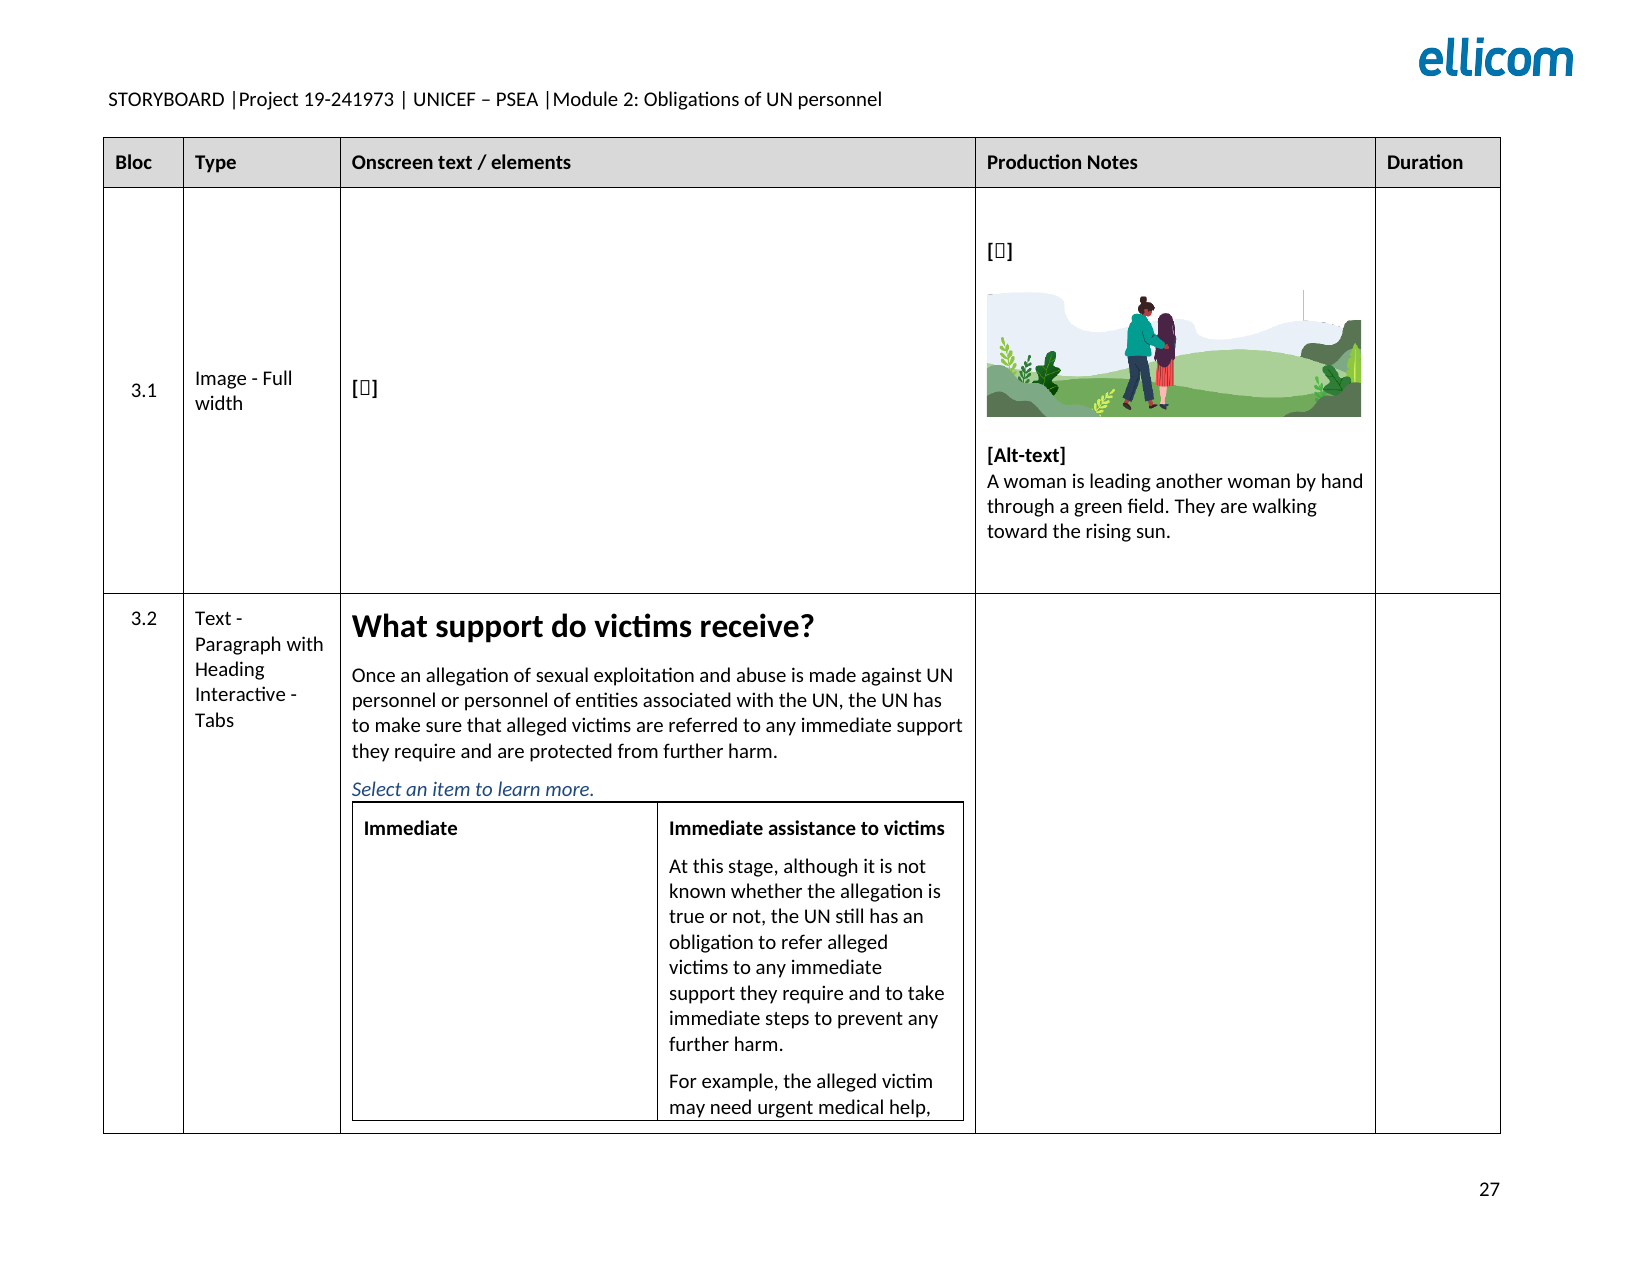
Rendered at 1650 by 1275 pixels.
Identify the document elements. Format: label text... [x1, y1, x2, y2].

table_header Bloc [104, 138, 183, 187]
table_cell [1376, 594, 1500, 1132]
table_cell [] [Alt-text] A woman is leading another woman by hand through a green field. They are walking toward the rising sun. [976, 188, 1375, 593]
table_cell [184, 188, 340, 593]
picture [1418, 31, 1573, 82]
table_cell 3.1 [104, 188, 183, 593]
table_header Duration [1376, 138, 1500, 187]
table_header Onscreen text / elements [341, 138, 975, 187]
table_cell [976, 594, 1375, 1132]
table_header Production Notes [976, 138, 1375, 187]
picture [986, 290, 1362, 417]
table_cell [341, 594, 975, 1132]
table_header Type [184, 138, 340, 187]
table_cell [1376, 188, 1500, 593]
table_cell 3.2 [104, 594, 183, 1132]
table_cell [184, 594, 340, 1132]
table_cell [] [341, 188, 975, 593]
